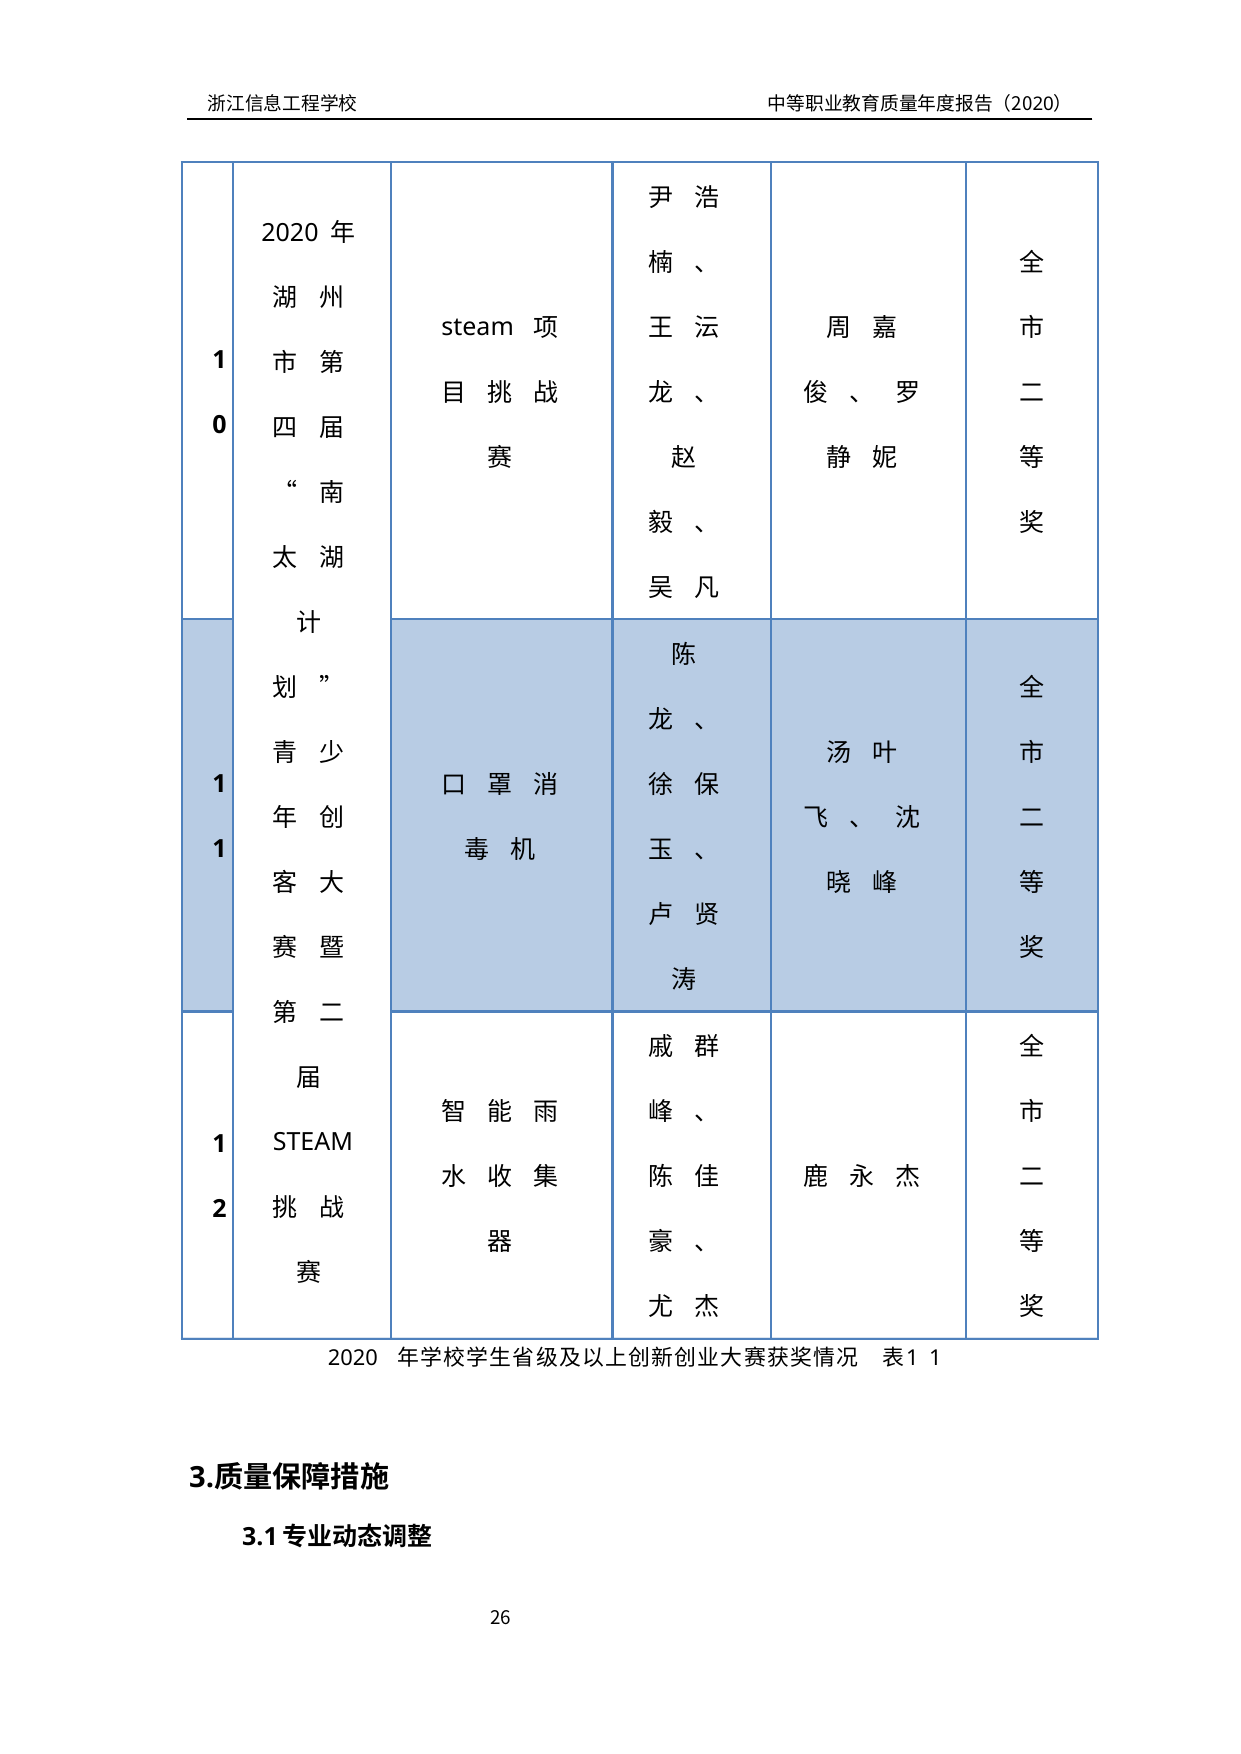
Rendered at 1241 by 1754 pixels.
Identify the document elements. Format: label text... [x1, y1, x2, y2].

table_cell 尹浩楠、王沄龙、赵毅、吴凡 [614, 163, 770, 618]
text 3.1专业动态调整 [189, 1517, 1091, 1553]
table_cell 戚群峰、陈佳豪、尤杰 [614, 1013, 770, 1337]
table_cell 陈龙、徐保玉、卢贤涛 [614, 620, 770, 1010]
table_cell 全市二等奖 [967, 620, 1097, 1010]
table_cell 智能雨水收集器 [392, 1013, 611, 1337]
table_cell steam项目挑战赛 [392, 163, 611, 618]
table_cell 鹿永杰 [772, 1013, 965, 1337]
table_cell 11 [183, 620, 232, 1010]
table_cell 口罩消毒机 [392, 620, 611, 1010]
table_cell 汤叶飞、沈晓峰 [772, 620, 965, 1010]
text 3.质量保障措施 [189, 1453, 1091, 1496]
table_cell 2020年湖州市第四届“南太湖计划”青少年创客大赛暨第二届STEAM挑战赛 [234, 163, 390, 1337]
table_cell 全市二等奖 [967, 1013, 1097, 1337]
table_cell 12 [183, 1013, 232, 1337]
text 2020年学校学生省级及以上创新创业大赛获奖情况 表11 [189, 1340, 1091, 1372]
table_cell 周嘉俊、罗静妮 [772, 163, 965, 618]
table_cell 全市二等奖 [967, 163, 1097, 618]
table_cell 10 [183, 163, 232, 618]
